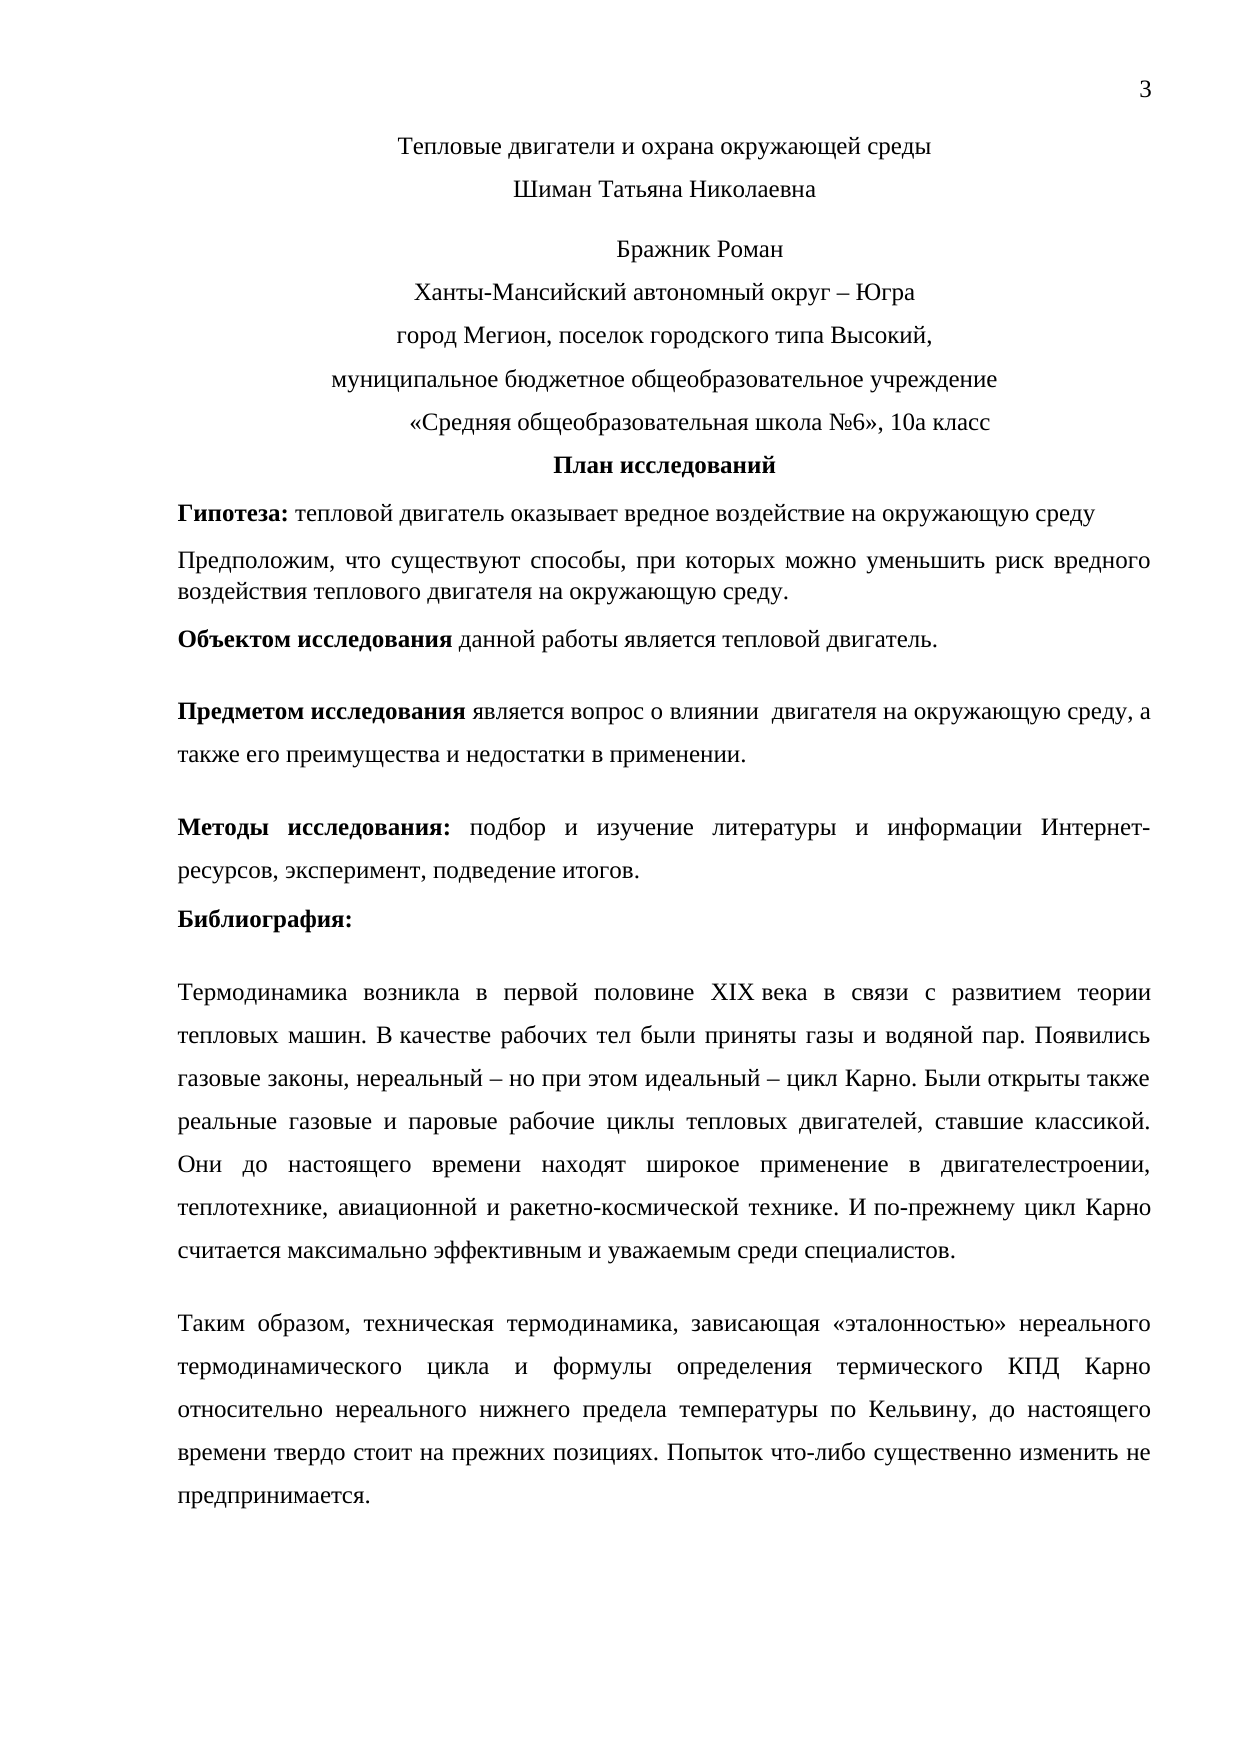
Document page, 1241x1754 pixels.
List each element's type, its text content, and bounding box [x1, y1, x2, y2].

text Гипотеза: тепловой двигатель оказывает вредное воздействие на окружающую среду [177, 498, 1152, 526]
text Объектом исследования данной работы является тепловой двигатель. [177, 624, 1152, 653]
text Библиография: [177, 904, 1152, 933]
text Предположим, что существуют способы, при которых можно уменьшить риск вредного воздействия теплового двигателя на окружающую среду. [177, 545, 1152, 605]
text Методы исследования: подбор и изучение литературы и информации Интернет-ресурсов, эксперимент, подведение итогов. [177, 812, 1152, 884]
text Термодинамика возникла в первой половине XIX века в связи с развитием теории тепловых машин. В качестве рабочих тел были приняты газы и водяной пар. Появились газовые законы, нереальный – но при этом идеальный – цикл Карно. Были открыты также реальные газовые и паровые рабочие циклы тепловых двигателей, ставшие классикой. Они до настоящего времени находят широкое применение в двигателестроении, теплотехнике, авиационной и ракетно-космической технике. И по-прежнему цикл Карно считается максимально эффективным и уважаемым среди специалистов. [177, 977, 1152, 1264]
text «Средняя общеобразовательная школа №6», 10а класс [177, 407, 1152, 436]
text Таким образом, техническая термодинамика, зависающая «эталонностью» нереального термодинамического цикла и формулы определения термического КПД Карно относительно нереального нижнего предела температуры по Кельвину, до настоящего времени твердо стоит на прежних позициях. Попыток что-либо существенно изменить не предпринимается. [177, 1308, 1152, 1509]
text Бражник Роман Ханты-Мансийский автономный округ – Югра город Мегион, поселок городского типа Высокий, муниципальное бюджетное общеобразовательное учреждение [177, 234, 1152, 392]
text Тепловые двигатели и охрана окружающей среды [177, 131, 1152, 160]
text Предметом исследования является вопрос о влиянии двигателя на окружающую среду, а также его преимущества и недостатки в применении. [177, 696, 1152, 768]
text План исследований [177, 450, 1152, 479]
text Шиман Татьяна Николаевна [177, 174, 1152, 203]
